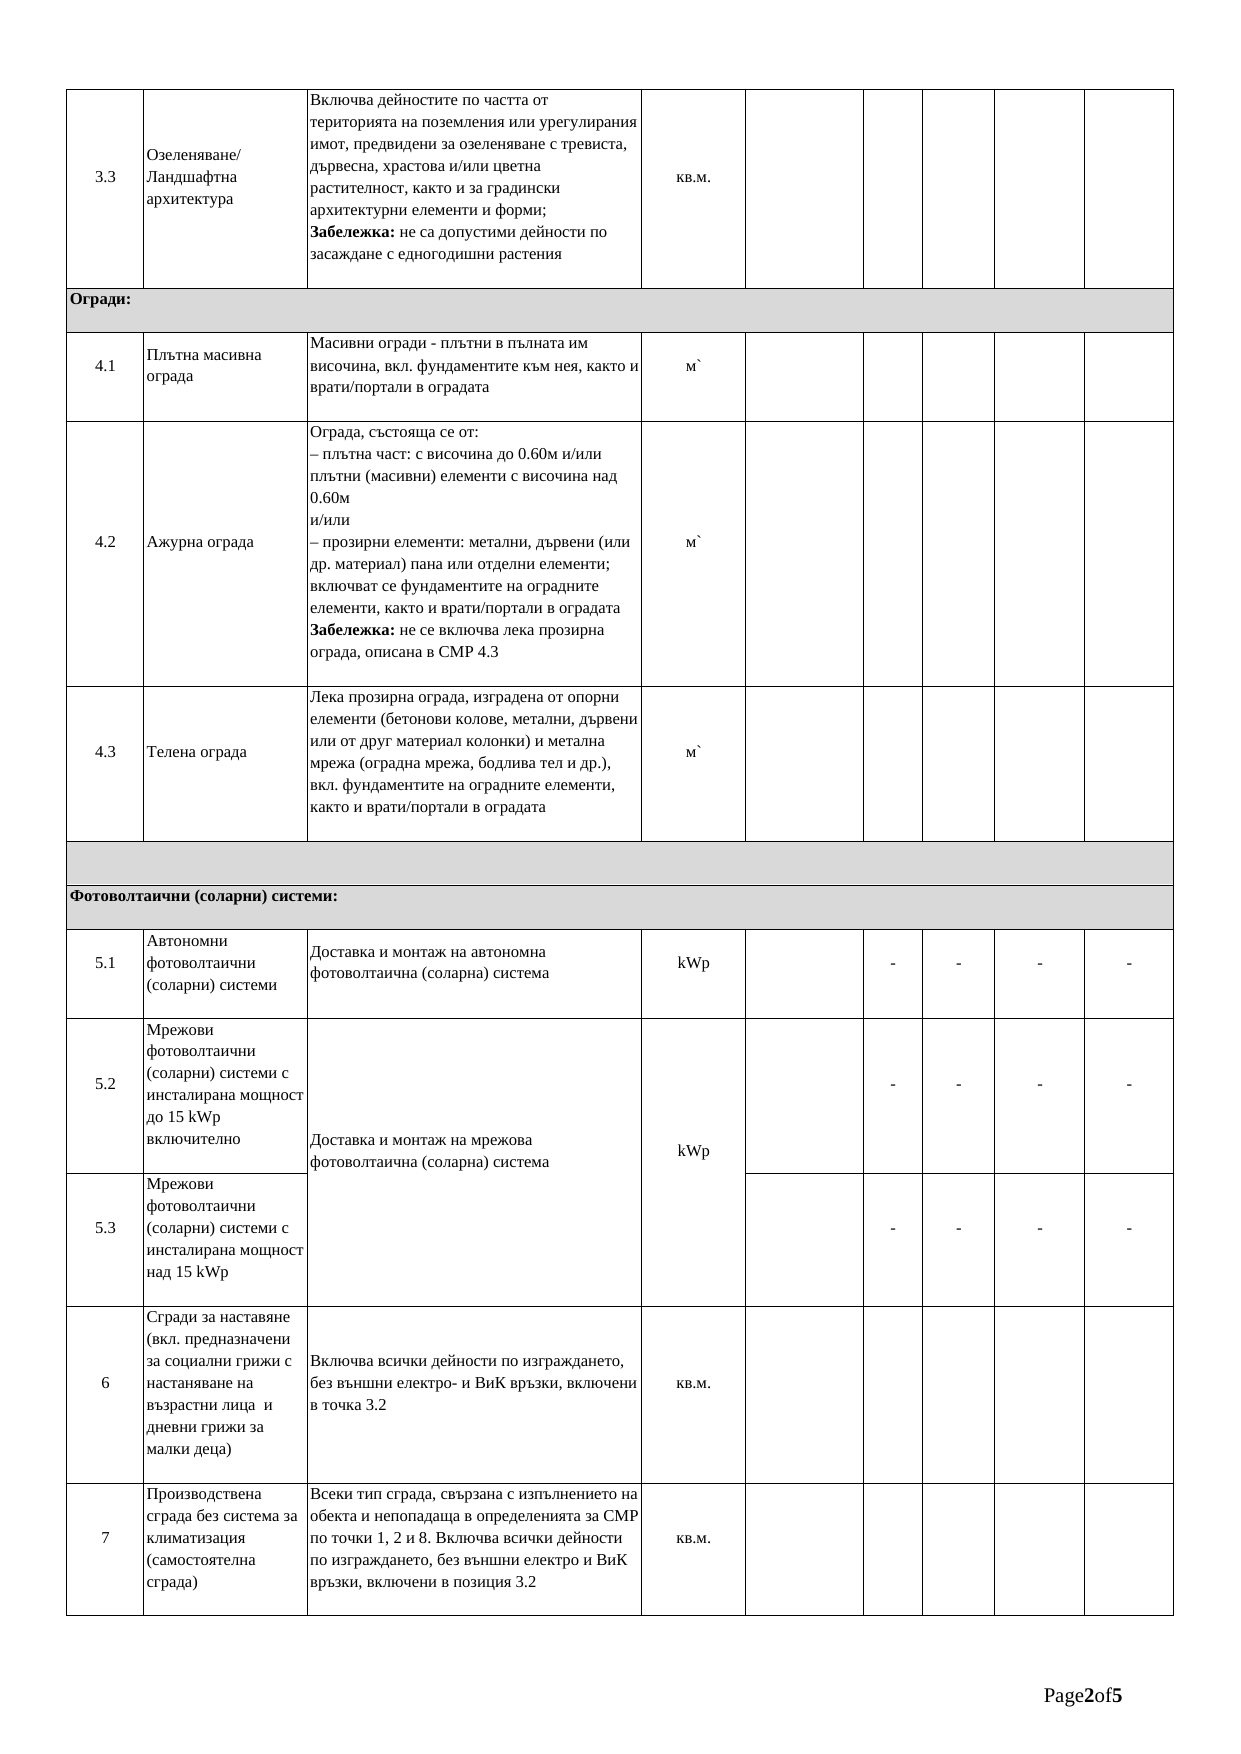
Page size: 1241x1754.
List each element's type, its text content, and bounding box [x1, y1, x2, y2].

table_cell Включва всички дейности по изграждането, без външни електро- и ВиК връзки, включени в точка 3.2 [308, 1307, 641, 1483]
table_cell Лека прозирна ограда, изградена от опорни елементи (бетонови колове, метални, дървени или от друг материал колонки) и метална мрежа (оградна мрежа, бодлива тел и др.), вкл. фундаментите на оградните елементи, както и врати/портали в оградата [308, 687, 641, 841]
table_cell 4.2 [67, 422, 143, 686]
table_cell - [995, 1019, 1084, 1173]
table_cell [923, 687, 994, 841]
table_cell 5.1 [67, 930, 143, 1018]
table_cell [923, 333, 994, 421]
table_cell Доставка и монтаж на автономна фотоволтаична (соларна) система [308, 930, 641, 1018]
table_cell [1085, 422, 1173, 686]
table_cell Телена ограда [144, 687, 307, 841]
table_cell Огради: [67, 289, 1173, 332]
table_cell [746, 333, 863, 421]
table_cell [746, 90, 863, 287]
table_cell [995, 1484, 1084, 1615]
table_cell Озеленяване/Ландшафтна архитектура [144, 90, 307, 287]
table_cell [864, 90, 922, 287]
table_cell - [995, 1174, 1084, 1306]
table_cell 7 [67, 1484, 143, 1615]
table_cell - [864, 1174, 922, 1306]
table_cell - [1085, 1019, 1173, 1173]
table_cell [864, 1484, 922, 1615]
table_cell [746, 1484, 863, 1615]
table_cell [746, 1019, 863, 1173]
table_cell кв.м. [642, 1307, 745, 1483]
table_cell [923, 1307, 994, 1483]
table_cell - [864, 1019, 922, 1173]
table_cell [995, 333, 1084, 421]
table_cell [864, 1307, 922, 1483]
table_cell м` [642, 687, 745, 841]
table_cell Сгради за наставяне (вкл. предназначени за социални грижи с настаняване на възрастни лица и дневни грижи за малки деца) [144, 1307, 307, 1483]
table_cell [1085, 1307, 1173, 1483]
table_cell [746, 1174, 863, 1306]
table_cell [864, 333, 922, 421]
table_cell Масивни огради - плътни в пълната им височина, вкл. фундаментите към нея, както и врати/портали в оградата [308, 333, 641, 421]
table_cell [746, 930, 863, 1018]
table_cell - [923, 1019, 994, 1173]
table_cell - [923, 930, 994, 1018]
table_cell Плътна масивна ограда [144, 333, 307, 421]
table_cell Всеки тип сграда, свързана с изпълнението на обекта и непопадаща в определенията за СМР по точки 1, 2 и 8. Включва всички дейности по изграждането, без външни електро и ВиК връзки, включени в позиция 3.2 [308, 1484, 641, 1615]
table_cell [1085, 687, 1173, 841]
table_cell [746, 687, 863, 841]
table_cell 3.3 [67, 90, 143, 287]
table_cell кв.м. [642, 1484, 745, 1615]
table_cell 5.3 [67, 1174, 143, 1306]
table_cell - [1085, 930, 1173, 1018]
table_cell kWp [642, 1019, 745, 1306]
table_cell м` [642, 333, 745, 421]
table_cell - [923, 1174, 994, 1306]
table_cell 4.1 [67, 333, 143, 421]
table_cell м` [642, 422, 745, 686]
table_cell [864, 422, 922, 686]
table_cell [746, 1307, 863, 1483]
table_cell [923, 422, 994, 686]
table_cell [995, 90, 1084, 287]
table_cell Мрежови фотоволтаични (соларни) системи с инсталирана мощност до 15 kWp включително [144, 1019, 307, 1173]
table_cell kWp [642, 930, 745, 1018]
table_cell [864, 687, 922, 841]
table_cell - [864, 930, 922, 1018]
table_cell [1085, 1484, 1173, 1615]
table_cell 5.2 [67, 1019, 143, 1173]
table_cell - [1085, 1174, 1173, 1306]
table_cell [1085, 333, 1173, 421]
table_cell [67, 842, 1173, 884]
table_cell [1085, 90, 1173, 287]
table_cell [746, 422, 863, 686]
table_cell Включва дейностите по частта от територията на поземления или урегулирания имот, предвидени за озеленяване с тревиста, дървесна, храстова и/или цветна растителност, както и за градински архитектурни елементи и форми; Забележка: не са допустими дейности по засаждане с едногодишни растения [308, 90, 641, 287]
table_cell [995, 1307, 1084, 1483]
table_cell Фотоволтаични (соларни) системи: [67, 886, 1173, 929]
table_cell - [995, 930, 1084, 1018]
table_cell Производствена сграда без система за климатизация (самостоятелна сграда) [144, 1484, 307, 1615]
table_cell [995, 422, 1084, 686]
table_cell 6 [67, 1307, 143, 1483]
table_cell Ажурна ограда [144, 422, 307, 686]
table_cell Автономни фотоволтаични (соларни) системи [144, 930, 307, 1018]
table_cell [923, 1484, 994, 1615]
table_cell кв.м. [642, 90, 745, 287]
table_cell Мрежови фотоволтаични (соларни) системи с инсталирана мощност над 15 kWp [144, 1174, 307, 1306]
table_cell Ограда, състояща се от: – плътна част: с височина до 0.60м и/или плътни (масивни) елементи с височина над 0.60м и/или – прозирни елементи: метални, дървени (или др. материал) пана или отделни елементи; включват се фундаментите на оградните елементи, както и врати/портали в оградата Забележка: не се включва лека прозирна ограда, описана в СМР 4.3 [308, 422, 641, 686]
table_cell [923, 90, 994, 287]
table_cell Доставка и монтаж на мрежова фотоволтаична (соларна) система [308, 1019, 641, 1306]
table_cell 4.3 [67, 687, 143, 841]
table_cell [995, 687, 1084, 841]
